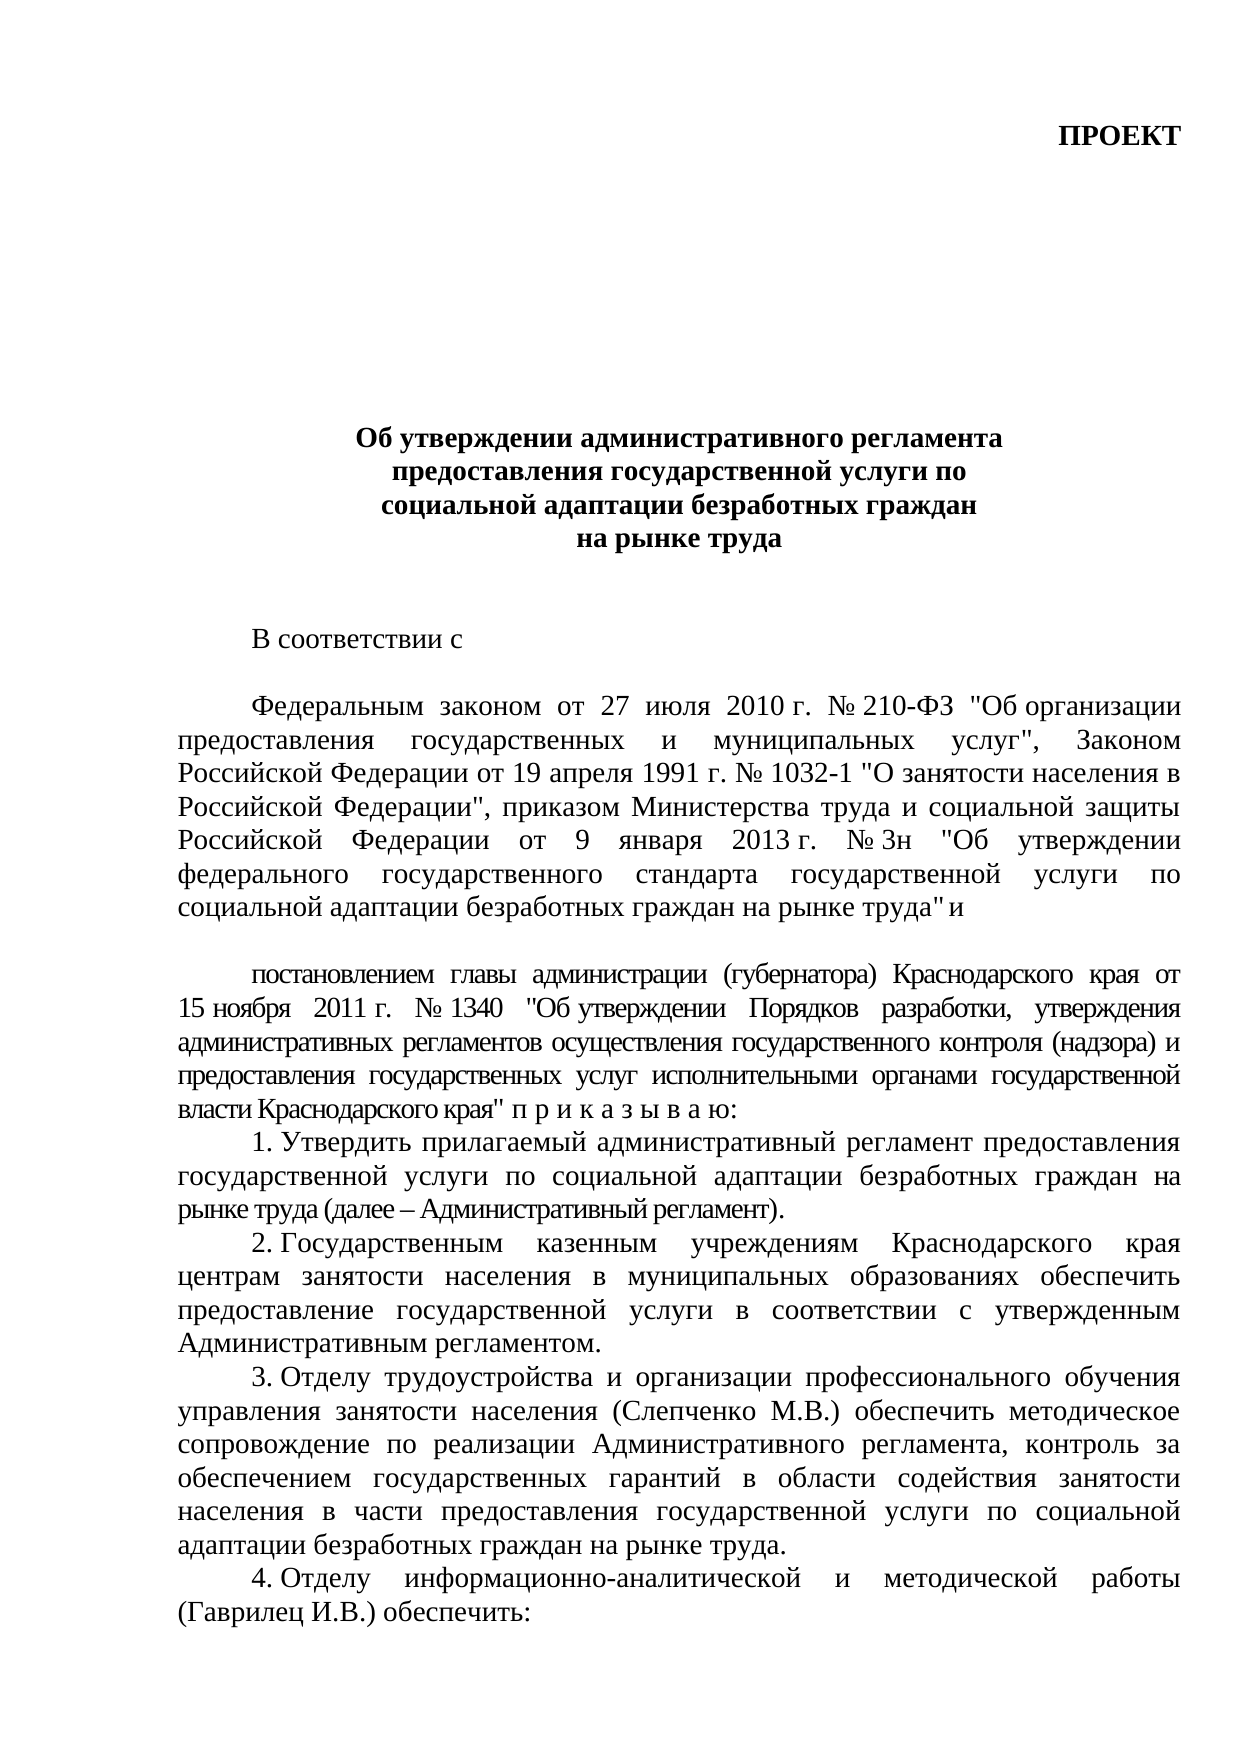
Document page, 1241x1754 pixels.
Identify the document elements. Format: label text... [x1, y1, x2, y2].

text В соответствии с [177, 621, 1181, 655]
text 3. Отделу трудоустройства и организации профессионального обучения управления занятости населения (Слепченко М.В.) обеспечить методическое сопровождение по реализации Административного регламента, контроль за обеспечением государственных гарантий в области содействия занятости населения в части предоставления государственной услуги по социальной адаптации безработных граждан на рынке труда. [177, 1359, 1181, 1560]
text 1. Утвердить прилагаемый административный регламент предоставления государственной услуги по социальной адаптации безработных граждан на рынке труда (далее – Административный регламент). [177, 1124, 1181, 1225]
text 2. Государственным казенным учреждениям Краснодарского края центрам занятости населения в муниципальных образованиях обеспечить предоставление государственной услуги в соответствии с утвержденным Административным регламентом. [177, 1225, 1181, 1359]
text 4. Отделу информационно-аналитической и методической работы (Гаврилец И.В.) обеспечить: [177, 1560, 1181, 1627]
text предоставления государственной услуги по [177, 453, 1181, 487]
text Федеральным законом от 27 июля 2010 г. № 210-ФЗ "Об организации предоставления государственных и муниципальных услуг", Законом Российской Федерации от 19 апреля 1991 г. № 1032-1 "О занятости населения в Российской Федерации", приказом Министерства труда и социальной защиты Российской Федерации от 9 января 2013 г. № 3н "Об утверждении федерального государственного стандарта государственной услуги по социальной адаптации безработных граждан на рынке труда" и [177, 688, 1181, 923]
text Об утверждении административного регламента [177, 420, 1181, 453]
text на рынке труда [177, 521, 1181, 554]
text ПРОЕКТ [177, 118, 1181, 152]
text постановлением главы администрации (губернатора) Краснодарского края от 15 ноября 2011 г. № 1340 "Об утверждении Порядков разработки, утверждения административных регламентов осуществления государственного контроля (надзора) и предоставления государственных услуг исполнительными органами государственной власти Краснодарского края" п р и к а з ы в а ю: [177, 957, 1181, 1124]
text социальной адаптации безработных граждан [177, 487, 1181, 521]
